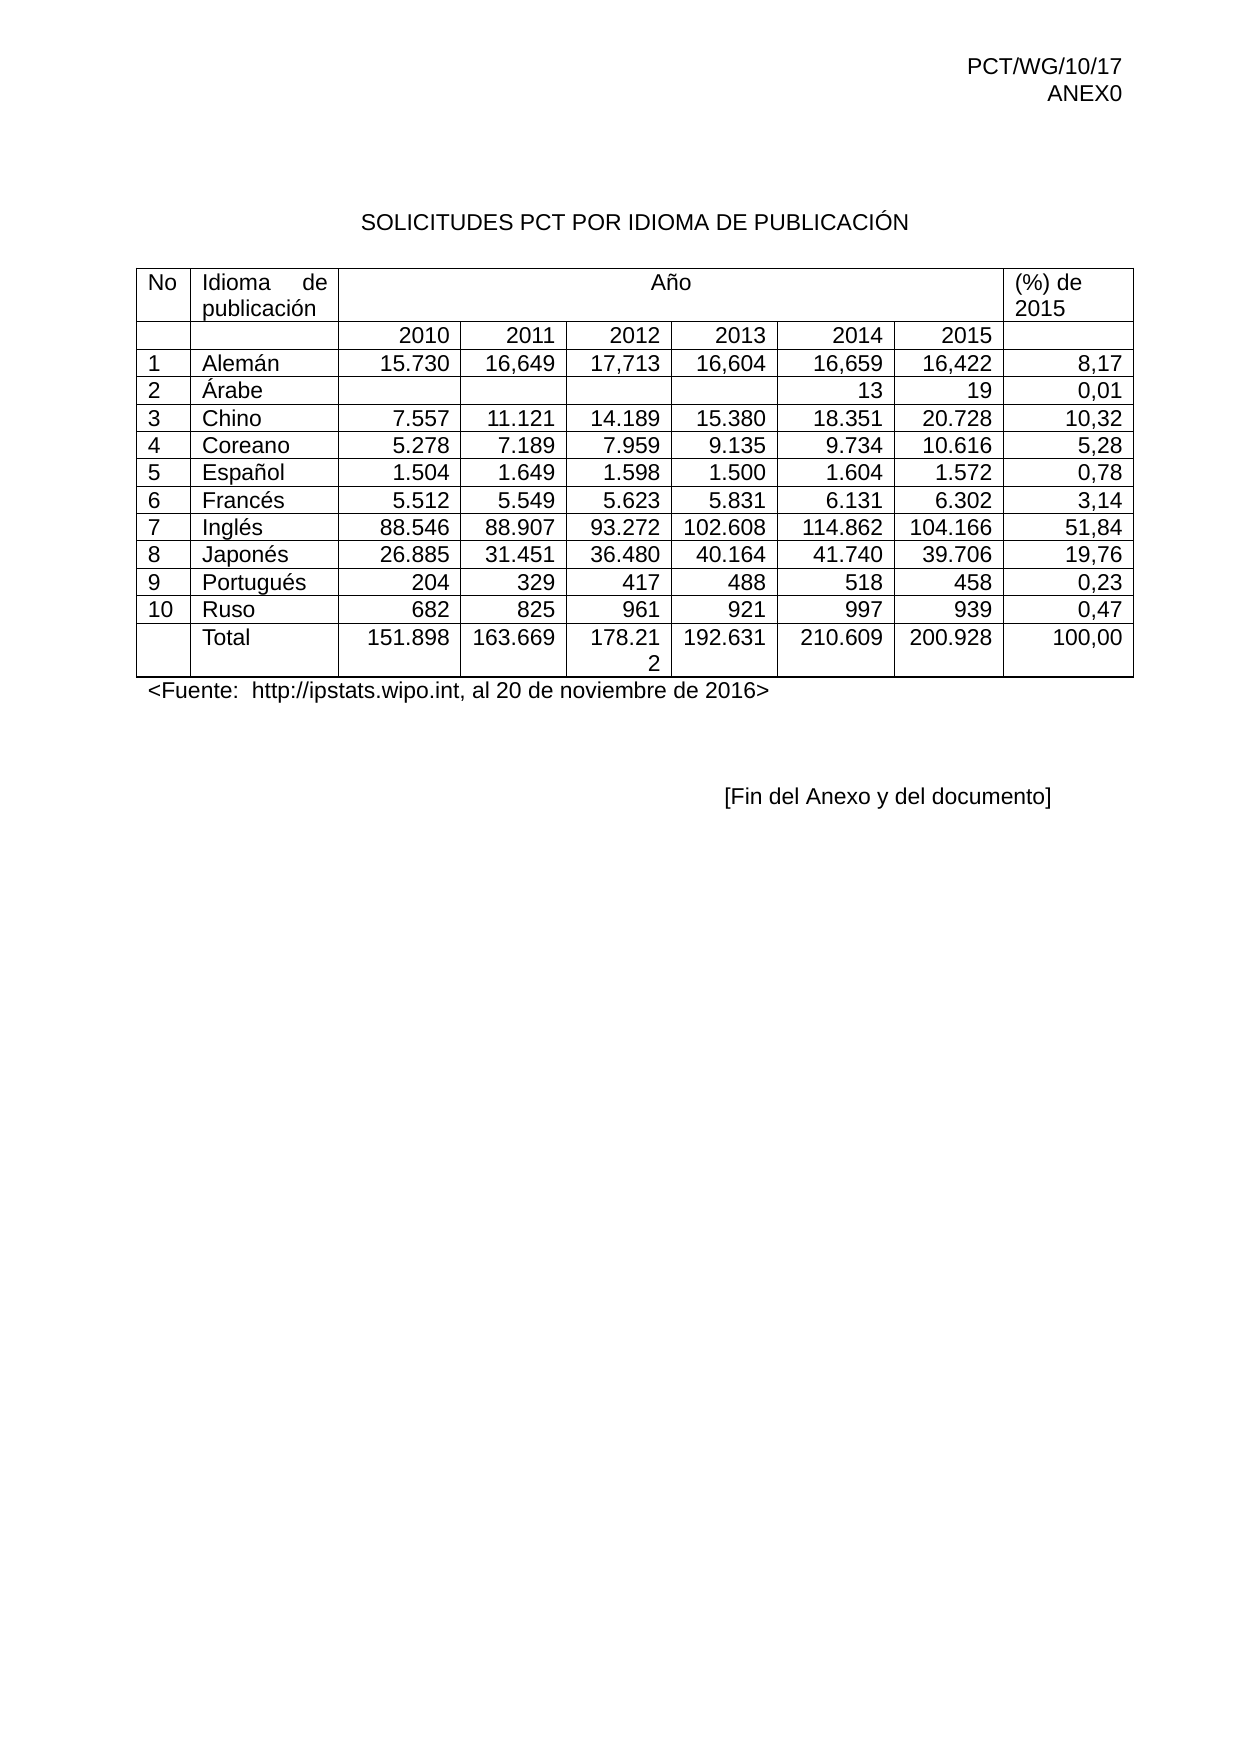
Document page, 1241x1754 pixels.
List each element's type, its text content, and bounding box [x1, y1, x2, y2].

table_header No [137, 269, 190, 321]
table_cell 417 [567, 569, 671, 595]
table_cell 10 [137, 596, 190, 623]
table_cell [567, 377, 671, 403]
table_cell 1.649 [461, 459, 566, 486]
table_cell 88.907 [461, 514, 566, 540]
table_cell 88.546 [339, 514, 460, 540]
table_cell 36.480 [567, 541, 671, 568]
table_cell 1.572 [895, 459, 1003, 486]
table_cell 2012 [567, 322, 671, 349]
table_cell 5,28 [1004, 432, 1133, 458]
table_cell 939 [895, 596, 1003, 623]
table_cell 3 [137, 405, 190, 431]
table_cell 40.164 [672, 541, 777, 568]
table_cell 7.189 [461, 432, 566, 458]
table_cell 163.669 [461, 624, 566, 676]
table_cell 7 [137, 514, 190, 540]
table_cell 1.598 [567, 459, 671, 486]
table_cell [191, 322, 338, 349]
table_cell 921 [672, 596, 777, 623]
table_cell 16,422 [895, 350, 1003, 376]
table_cell 5 [137, 459, 190, 486]
table_cell 5.512 [339, 487, 460, 513]
table_cell 1.500 [672, 459, 777, 486]
table_cell 9.734 [778, 432, 894, 458]
table_cell 0,78 [1004, 459, 1133, 486]
table_cell Japonés [191, 541, 338, 568]
table_cell 0,23 [1004, 569, 1133, 595]
table_cell 2014 [778, 322, 894, 349]
table_cell 19 [895, 377, 1003, 403]
table_cell 518 [778, 569, 894, 595]
table_cell 2013 [672, 322, 777, 349]
table_cell 4 [137, 432, 190, 458]
table_cell 6.302 [895, 487, 1003, 513]
table_cell 26.885 [339, 541, 460, 568]
table_cell 93.272 [567, 514, 671, 540]
table_header (%) de 2015 [1004, 269, 1133, 321]
table_cell [672, 377, 777, 403]
table_cell 204 [339, 569, 460, 595]
table_cell 1 [137, 350, 190, 376]
table_cell 19,76 [1004, 541, 1133, 568]
table_cell 7.959 [567, 432, 671, 458]
table_cell 1.604 [778, 459, 894, 486]
table_cell 51,84 [1004, 514, 1133, 540]
table_cell Alemán [191, 350, 338, 376]
table_cell 5.278 [339, 432, 460, 458]
table_cell 0,47 [1004, 596, 1133, 623]
table_cell 2010 [339, 322, 460, 349]
table_cell 825 [461, 596, 566, 623]
table_cell [1004, 322, 1133, 349]
table_cell 200.928 [895, 624, 1003, 676]
table_cell Francés [191, 487, 338, 513]
table_cell 6 [137, 487, 190, 513]
text [Fin del Anexo y del documento] [724, 783, 1122, 809]
table_header Idioma de publicación [191, 269, 338, 321]
table_cell 8 [137, 541, 190, 568]
table_cell 10,32 [1004, 405, 1133, 431]
table_cell 20.728 [895, 405, 1003, 431]
table_cell 1.504 [339, 459, 460, 486]
table_cell 151.898 [339, 624, 460, 676]
table_cell Español [191, 459, 338, 486]
table_cell 100,00 [1004, 624, 1133, 676]
table_cell 2015 [895, 322, 1003, 349]
table_cell 11.121 [461, 405, 566, 431]
table_cell 13 [778, 377, 894, 403]
table_cell [461, 377, 566, 403]
table_cell 2011 [461, 322, 566, 349]
table_cell 14.189 [567, 405, 671, 431]
table_cell 17,713 [567, 350, 671, 376]
table_cell 5.623 [567, 487, 671, 513]
table_cell 488 [672, 569, 777, 595]
table_cell Ruso [191, 596, 338, 623]
table_cell 458 [895, 569, 1003, 595]
table_cell 15.380 [672, 405, 777, 431]
table_cell 961 [567, 596, 671, 623]
table_cell Coreano [191, 432, 338, 458]
table_cell Total [191, 624, 338, 676]
table_cell 10.616 [895, 432, 1003, 458]
table_cell 16,604 [672, 350, 777, 376]
table_cell 0,01 [1004, 377, 1133, 403]
table_cell 16,659 [778, 350, 894, 376]
table_cell 9.135 [672, 432, 777, 458]
table_cell 178.212 [567, 624, 671, 676]
table_cell 31.451 [461, 541, 566, 568]
table_cell 16,649 [461, 350, 566, 376]
table_cell Árabe [191, 377, 338, 403]
table_cell 102.608 [672, 514, 777, 540]
table_cell Inglés [191, 514, 338, 540]
table_cell 39.706 [895, 541, 1003, 568]
table_cell 997 [778, 596, 894, 623]
table_cell 8,17 [1004, 350, 1133, 376]
table_cell 41.740 [778, 541, 894, 568]
table_cell 192.631 [672, 624, 777, 676]
table_cell [137, 322, 190, 349]
table_cell 7.557 [339, 405, 460, 431]
table_cell 5.549 [461, 487, 566, 513]
table_header Año [339, 269, 1003, 321]
table_cell 18.351 [778, 405, 894, 431]
table_cell 682 [339, 596, 460, 623]
table_cell 104.166 [895, 514, 1003, 540]
table_cell Chino [191, 405, 338, 431]
table_cell Portugués [191, 569, 338, 595]
table_cell 210.609 [778, 624, 894, 676]
table_cell 3,14 [1004, 487, 1133, 513]
table_cell 6.131 [778, 487, 894, 513]
table_cell 15.730 [339, 350, 460, 376]
table_cell 329 [461, 569, 566, 595]
table_cell [137, 624, 190, 676]
text <Fuente: http://ipstats.wipo.int, al 20 de noviembre de 2016> [148, 678, 1122, 704]
table_cell 114.862 [778, 514, 894, 540]
table_cell 2 [137, 377, 190, 403]
table_cell 9 [137, 569, 190, 595]
table_cell [339, 377, 460, 403]
table_cell 5.831 [672, 487, 777, 513]
subtitle SOLICITUDES PCT POR IDIOMA DE PUBLICACIÓN [148, 208, 1122, 235]
